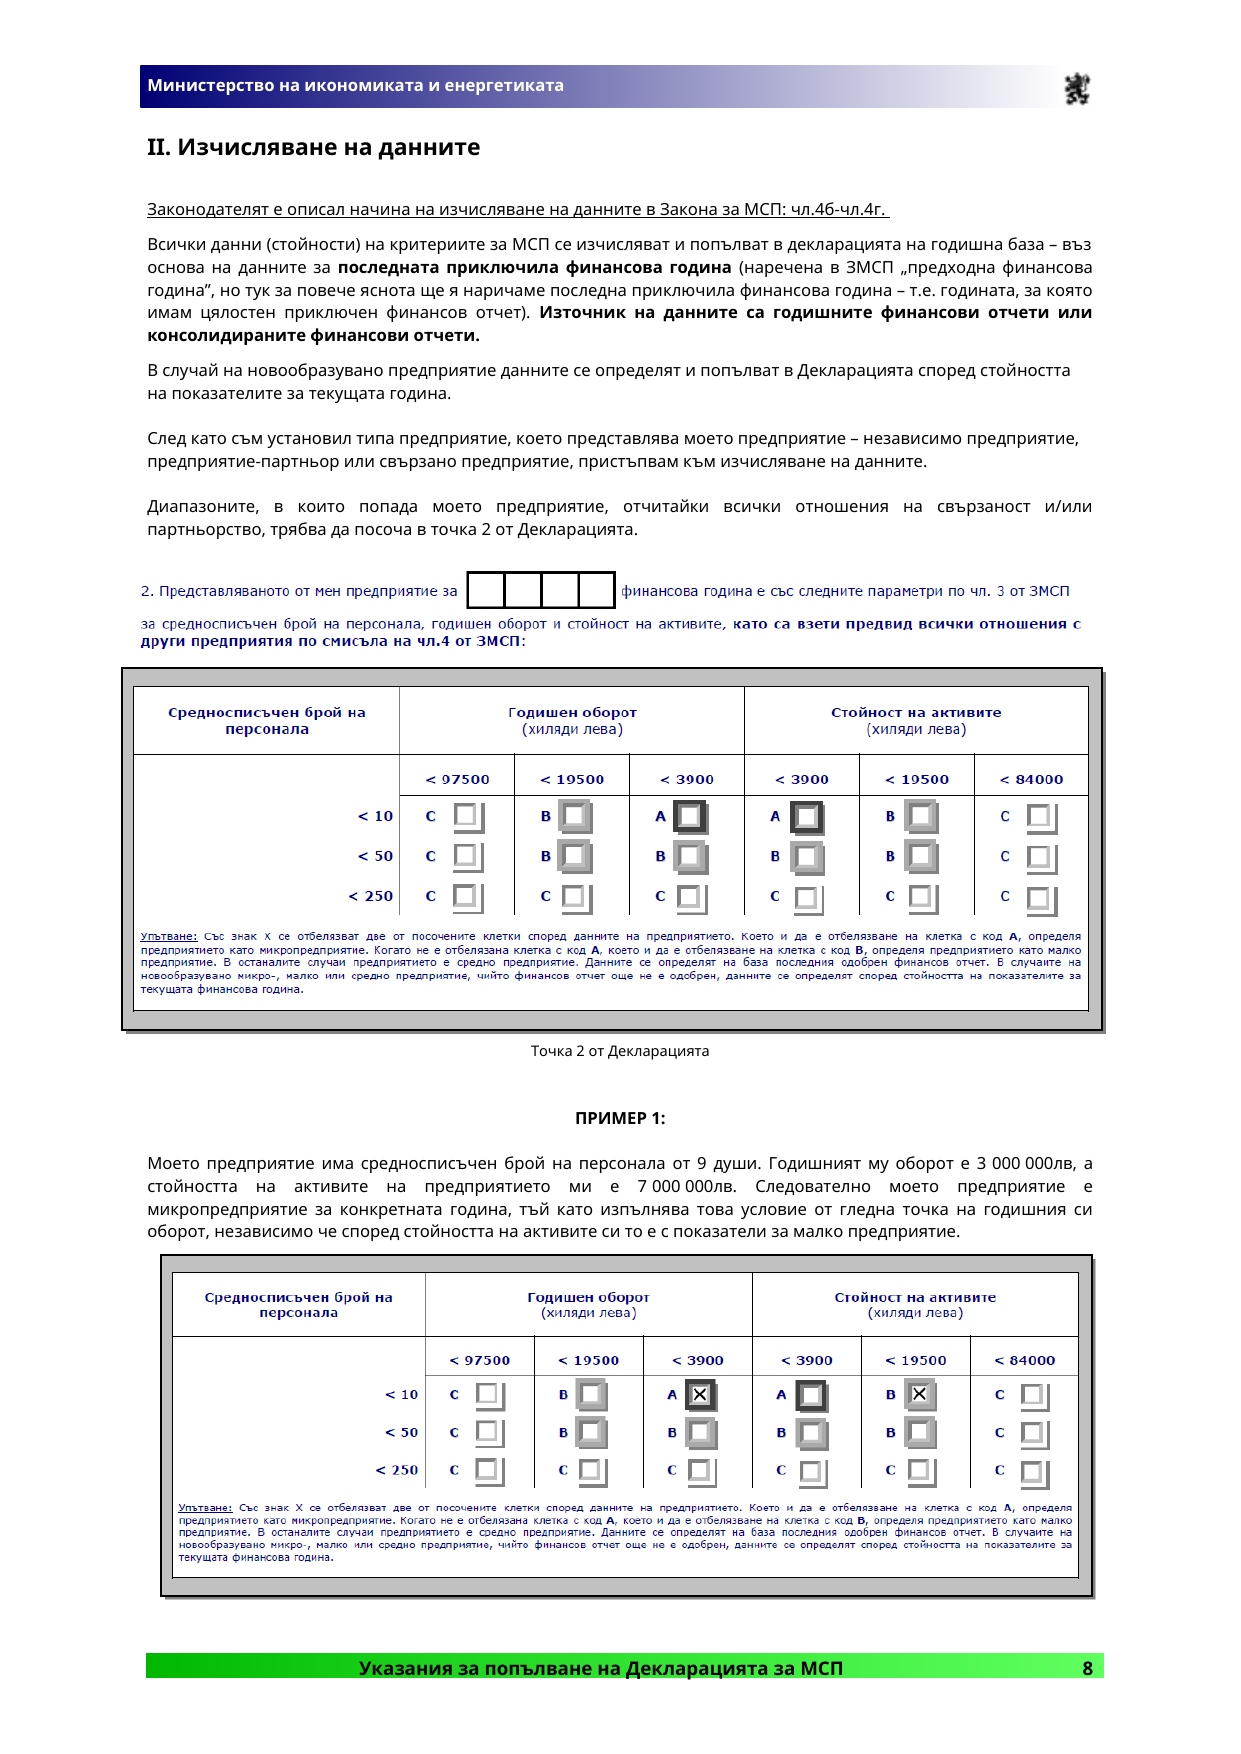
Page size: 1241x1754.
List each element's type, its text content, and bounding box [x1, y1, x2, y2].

text След като съм установил типа предприятие, което представлява моето предприятие – независимо предприятие, предприятие-партньор или свързано предприятие, пристъпвам към изчисляване на данните. [147, 427, 1093, 472]
text В случай на новообразувано предприятие данните се определят и попълват в Декларацията според стойността на показателите за текущата година. [147, 359, 1093, 404]
text Диапазоните, в които попада моето предприятие, отчитайки всички отношения на свързаност и/или партньорство, трябва да посоча в точка 2 от Декларацията. [147, 495, 1093, 540]
text Точка 2 от Декларацията [147, 1042, 1093, 1061]
text Моето предприятие има средносписъчен брой на персонала от 9 души. Годишният му оборот е 3 000 000лв, а стойността на активите на предприятието ми е 7 000 000лв. Следователно моето предприятие е микропредприятие за конкретната година, тъй като изпълнява това условие от гледна точка на годишния си оборот, независимо че според стойността на активите си то е с показатели за малко предприятие. [147, 1152, 1093, 1242]
text ПРИМЕР 1: [147, 1107, 1093, 1129]
text ІІ. Изчисляване на данните [147, 131, 1093, 162]
text Всички данни (стойности) на критериите за МСП се изчисляват и попълват в декларацията на годишна база – въз основа на данните за последната приключила финансова година (наречена в ЗМСП „предходна финансова година”, но тук за повече яснота ще я наричаме последна приключила финансова година – т.е. годината, за която имам цялостен приключен финансов отчет). Източник на данните са годишните финансови отчети или консолидираните финансови отчети. [147, 233, 1093, 346]
picture [1062, 71, 1093, 107]
text Законодателят е описал начина на изчисляване на данните в Закона за МСП: чл.4б-чл.4г. [147, 197, 1093, 220]
